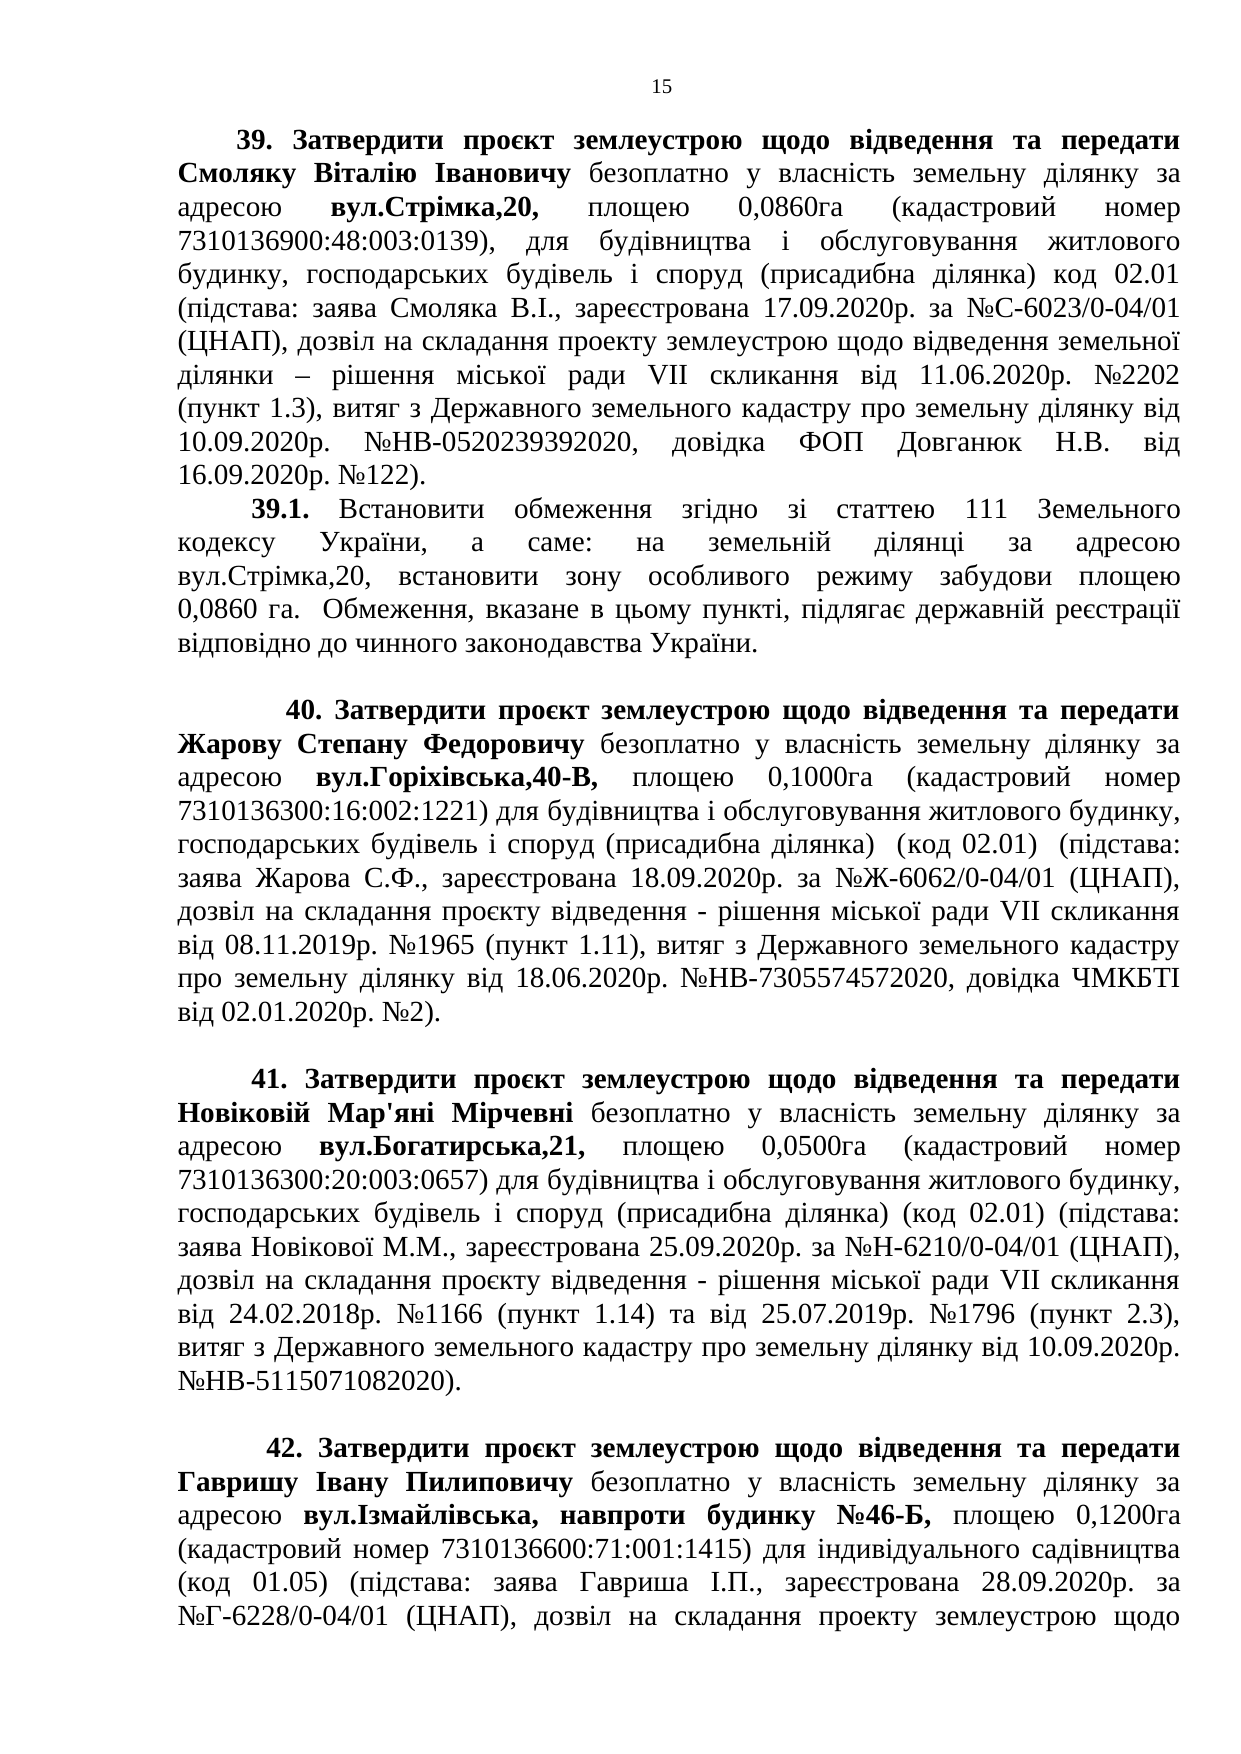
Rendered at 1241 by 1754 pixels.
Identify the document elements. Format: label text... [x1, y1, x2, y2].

text 40. Затвердити проєкт землеустрою щодо відведення та передати Жарову Степану Федоровичу безоплатно у власність земельну ділянку за адресою вул.Горіхівська,40-В, площею 0,1000га (кадастровий номер 7310136300:16:002:1221) для будівництва і обслуговування житлового будинку, господарських будівель і споруд (присадибна ділянка) (код 02.01) (підстава: заява Жарова С.Ф., зареєстрована 18.09.2020р. за №Ж-6062/0-04/01 (ЦНАП), дозвіл на складання проєкту відведення - рішення міської ради VІI скликання від 08.11.2019р. №1965 (пункт 1.11), витяг з Державного земельного кадастру про земельну ділянку від 18.06.2020р. №НВ-7305574572020, довідка ЧМКБТІ від 02.01.2020р. №2). [177, 692, 1181, 826]
text 39.1. Встановити обмеження згідно зі статтею 111 Земельного кодексу України, а саме: на земельній ділянці за адресою вул.Стрімка,20, встановити зону особливого режиму забудови площею 0,0860 га. Обмеження, вказане в цьому пункті, підлягає державній реєстрації відповідно до чинного законодавства України. [177, 491, 1181, 659]
text 40. Затвердити проєкт землеустрою щодо відведення та передати Жарову Степану Федоровичу безоплатно у власність земельну ділянку за адресою вул.Горіхівська,40-В, площею 0,1000га (кадастровий номер 7310136300:16:002:1221) для будівництва і обслуговування житлового будинку, господарських будівель і споруд (присадибна ділянка) (код 02.01) (підстава: заява Жарова С.Ф., зареєстрована 18.09.2020р. за №Ж-6062/0-04/01 (ЦНАП), дозвіл на складання проєкту відведення - рішення міської ради VІI скликання від 08.11.2019р. №1965 (пункт 1.11), витяг з Державного земельного кадастру про земельну ділянку від 18.06.2020р. №НВ-7305574572020, довідка ЧМКБТІ від 02.01.2020р. №2). [177, 826, 1181, 1028]
text 41. Затвердити проєкт землеустрою щодо відведення та передати Новіковій Мар'яні Мірчевні безоплатно у власність земельну ділянку за адресою вул.Богатирська,21, площею 0,0500га (кадастровий номер 7310136300:20:003:0657) для будівництва і обслуговування житлового будинку, господарських будівель і споруд (присадибна ділянка) (код 02.01) (підстава: заява Новікової М.М., зареєстрована 25.09.2020р. за №Н-6210/0-04/01 (ЦНАП), дозвіл на складання проєкту відведення - рішення міської ради VІI скликання від 24.02.2018р. №1166 (пункт 1.14) та від 25.07.2019р. №1796 (пункт 2.3), витяг з Державного земельного кадастру про земельну ділянку від 10.09.2020р. №НВ-5115071082020). [177, 1061, 1181, 1397]
text 39. Затвердити проєкт землеустрою щодо відведення та передати Смоляку Віталію Івановичу безоплатно у власність земельну ділянку за адресою вул.Стрімка,20, площею 0,0860га (кадастровий номер 7310136900:48:003:0139), для будівництва і обслуговування житлового будинку, господарських будівель і споруд (присадибна ділянка) код 02.01 (підстава: заява Смоляка В.І., зареєстрована 17.09.2020р. за №С-6023/0-04/01 (ЦНАП), дозвіл на складання проекту землеустрою щодо відведення земельної ділянки – рішення міської ради VІI скликання від 11.06.2020р. №2202 (пункт 1.3), витяг з Державного земельного кадастру про земельну ділянку від 10.09.2020р. №НВ-0520239392020, довідка ФОП Довганюк Н.В. від 16.09.2020р. №122). [177, 118, 1181, 491]
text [177, 1430, 1181, 1631]
